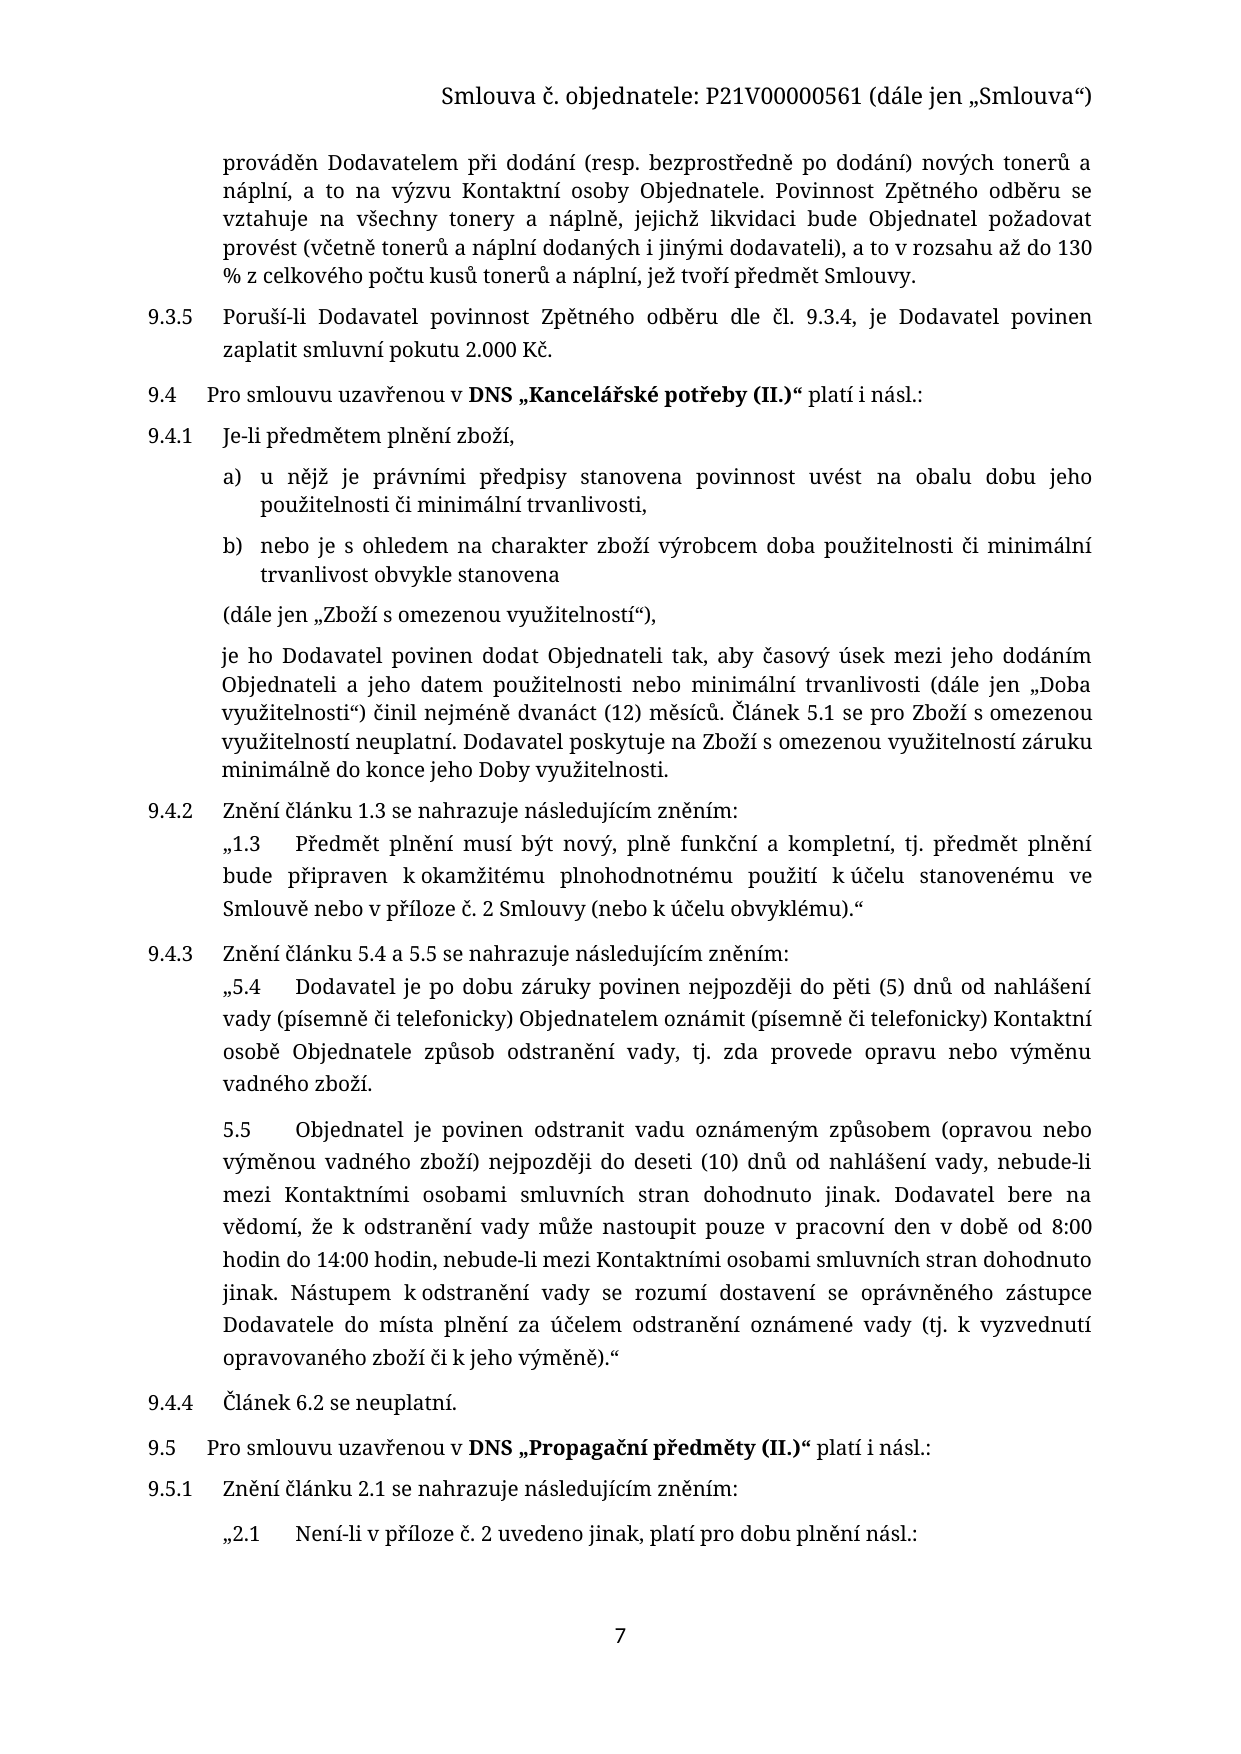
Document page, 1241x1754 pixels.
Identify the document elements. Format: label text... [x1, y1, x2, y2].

list „1.3 Předmět plnění musí být nový, plně funkční a kompletní, tj. předmět plnění bude připraven k okamžitému plnohodnotnému použití k účelu stanovenému ve Smlouvě nebo v příloze č. 2 Smlouvy (nebo k účelu obvyklému).“ [223, 829, 1093, 922]
list nebo je s ohledem na charakter zboží výrobcem doba použitelnosti či minimální trvanlivost obvykle stanovena [223, 531, 1093, 588]
list Znění článku 1.3 se nahrazuje následujícím zněním: [148, 796, 1093, 825]
list „5.4 Dodavatel je po dobu záruky povinen nejpozději do pěti (5) dnů od nahlášení vady (písemně či telefonicky) Objednatelem oznámit (písemně či telefonicky) Kontaktní osobě Objednatele způsob odstranění vady, tj. zda provede opravu nebo výměnu vadného zboží. [223, 972, 1093, 1098]
list Je-li předmětem plnění zboží, [148, 421, 1093, 449]
list Pro smlouvu uzavřenou v DNS „Propagační předměty (II.)“ platí i násl.: [148, 1433, 1093, 1462]
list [148, 148, 1093, 290]
list „2.1 Není-li v příloze č. 2 uvedeno jinak, platí pro dobu plnění násl.: [223, 1519, 1093, 1548]
list Poruší-li Dodavatel povinnost Zpětného odběru dle čl. 9.3.4, je Dodavatel povinen zaplatit smluvní pokutu 2.000 Kč. [148, 302, 1093, 363]
list 5.5 Objednatel je povinen odstranit vadu oznámeným způsobem (opravou nebo výměnou vadného zboží) nejpozději do deseti (10) dnů od nahlášení vady, nebude-li mezi Kontaktními osobami smluvních stran dohodnuto jinak. Dodavatel bere na vědomí, že k odstranění vady může nastoupit pouze v pracovní den v době od 8:00 hodin do 14:00 hodin, nebude-li mezi Kontaktními osobami smluvních stran dohodnuto jinak. Nástupem k odstranění vady se rozumí dostavení se oprávněného zástupce Dodavatele do místa plnění za účelem odstranění oznámené vady (tj. k vyzvednutí opravovaného zboží či k jeho výměně).“ [223, 1115, 1093, 1371]
list Pro smlouvu uzavřenou v DNS „Kancelářské potřeby (II.)“ platí i násl.: [148, 380, 1093, 408]
text (dále jen „Zboží s omezenou využitelností“), [223, 601, 1093, 629]
list Článek 6.2 se neuplatní. [148, 1388, 1093, 1416]
text je ho Dodavatel povinen dodat Objednateli tak, aby časový úsek mezi jeho dodáním Objednateli a jeho datem použitelnosti nebo minimální trvanlivosti (dále jen „Doba využitelnosti“) činil nejméně dvanáct (12) měsíců. Článek 5.1 se pro Zboží s omezenou využitelností neuplatní. Dodavatel poskytuje na Zboží s omezenou využitelností záruku minimálně do konce jeho Doby využitelnosti. [221, 642, 1093, 784]
list Znění článku 5.4 a 5.5 se nahrazuje následujícím zněním: [148, 939, 1093, 968]
list u nějž je právními předpisy stanovena povinnost uvést na obalu dobu jeho použitelnosti či minimální trvanlivosti, [223, 462, 1093, 519]
list Znění článku 2.1 se nahrazuje následujícím zněním: [148, 1474, 1093, 1502]
